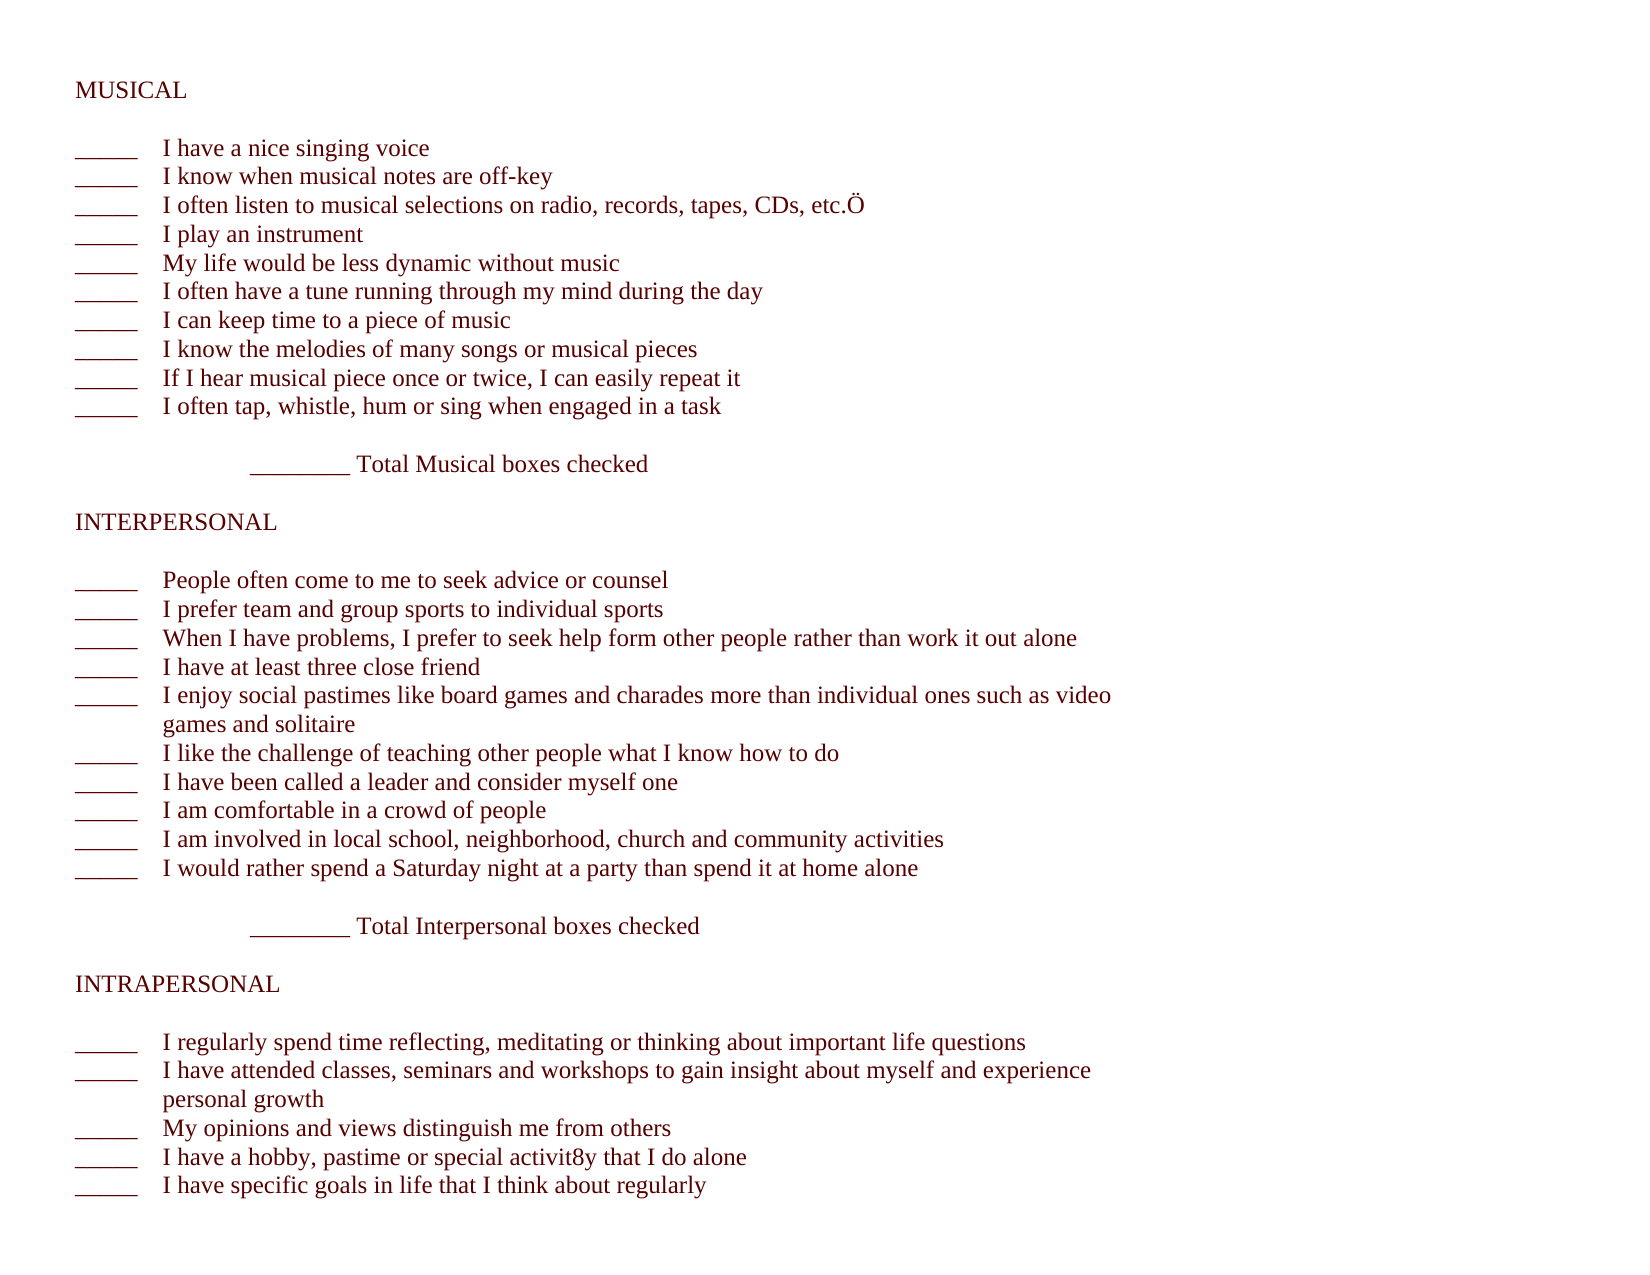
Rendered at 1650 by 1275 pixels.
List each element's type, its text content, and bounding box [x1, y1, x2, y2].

text INTRAPERSONAL [75, 969, 1575, 997]
text ________ Total Musical boxes checked [75, 449, 1575, 478]
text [75, 1027, 1575, 1199]
text MUSICAL [75, 75, 1575, 104]
text _____ People often come to me to seek advice or counsel _____ I prefer team and group sports to individual sports _____ When I have problems, I prefer to seek help form other people rather than work it out alone _____ I have at least three close friend _____ I enjoy social pastimes like board games and charades more than individual ones such as video games and solitaire _____ I like the challenge of teaching other people what I know how to do _____ I have been called a leader and consider myself one _____ I am comfortable in a crowd of people _____ I am involved in local school, neighborhood, church and community activities _____ I would rather spend a Saturday night at a party than spend it at home alone [75, 565, 1575, 882]
text INTERPERSONAL [75, 507, 1575, 536]
text _____ I have a nice singing voice _____ I know when musical notes are off-key _____ I often listen to musical selections on radio, records, tapes, CDs, etc.Ö _____ I play an instrument _____ My life would be less dynamic without music _____ I often have a tune running through my mind during the day _____ I can keep time to a piece of music _____ I know the melodies of many songs or musical pieces _____ If I hear musical piece once or twice, I can easily repeat it _____ I often tap, whistle, hum or sing when engaged in a task [75, 133, 1575, 420]
text ________ Total Interpersonal boxes checked [75, 911, 1575, 939]
